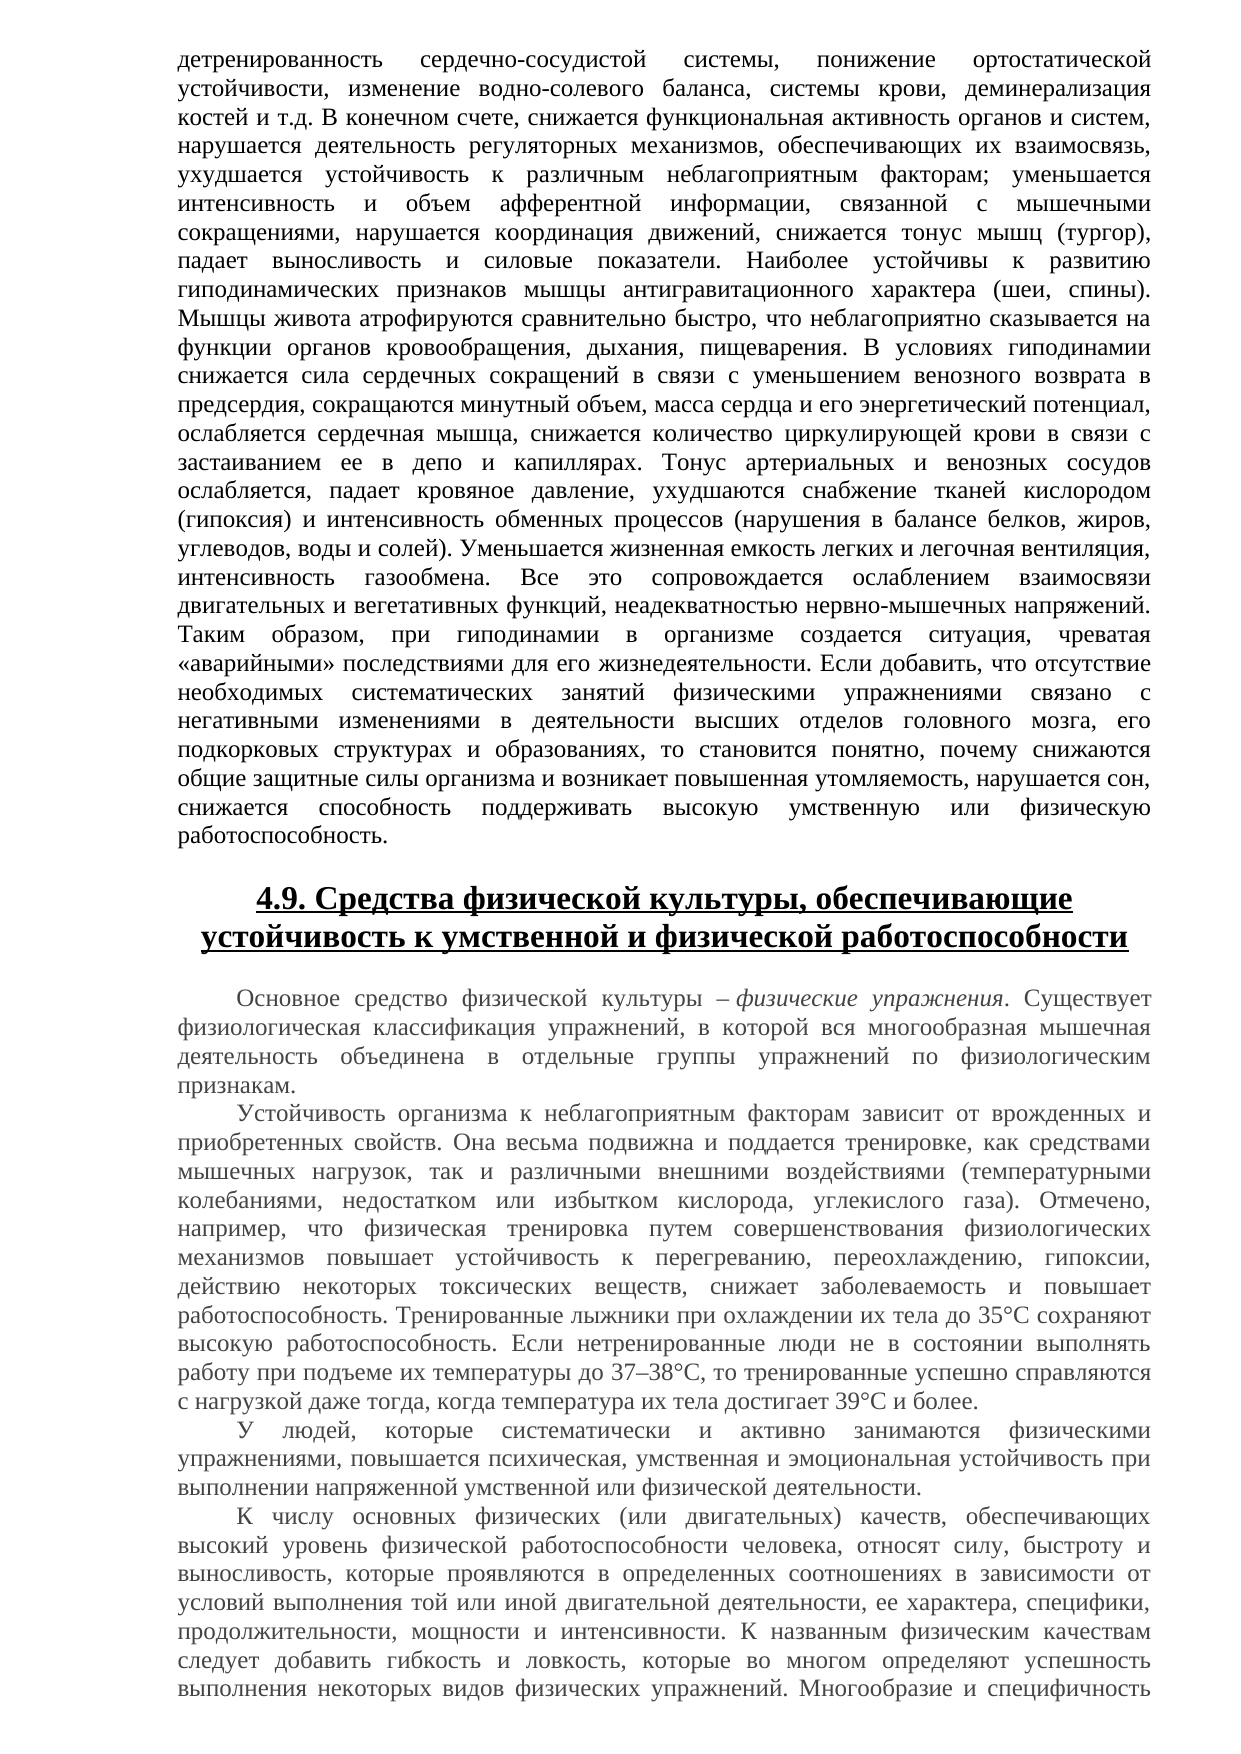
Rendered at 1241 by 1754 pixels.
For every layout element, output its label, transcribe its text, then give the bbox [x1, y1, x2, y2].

text Основное средство физической культуры – физические упражнения. Существует физиологическая классификация упражнений, в которой вся многообразная мышечная деятельность объединена в отдельные группы упражнений по физиологическим признакам. [177, 983, 1152, 1098]
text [177, 44, 1152, 849]
text Устойчивость организма к неблагоприятным факторам зависит от врожденных и приобретенных свойств. Она весьма подвижна и поддается тренировке, как средствами мышечных нагрузок, так и различными внешними воздействиями (температурными колебаниями, недостатком или избытком кислорода, углекислого газа). Отмечено, например, что физическая тренировка путем совершенствования физиологических механизмов повышает устойчивость к перегреванию, переохлаждению, гипоксии, действию некоторых токсических веществ, снижает заболеваемость и повышает работоспособность. Тренированные лыжники при охлаждении их тела до 35°С сохраняют высокую работоспособность. Если нетренированные люди не в состоянии выполнять работу при подъеме их температуры до 37–38°С, то тренированные успешно справляются с нагрузкой даже тогда, когда температура их тела достигает 39°С и более. [177, 1098, 1152, 1415]
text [177, 1501, 1152, 1702]
text У людей, которые систематически и активно занимаются физическими упражнениями, повышается психическая, умственная и эмоциональная устойчивость при выполнении напряженной умственной или физической деятельности. [177, 1415, 1152, 1501]
text 4.9. Средства физической культуры, обеспечивающие устойчивость к умственной и физической работоспособности [177, 878, 1152, 955]
